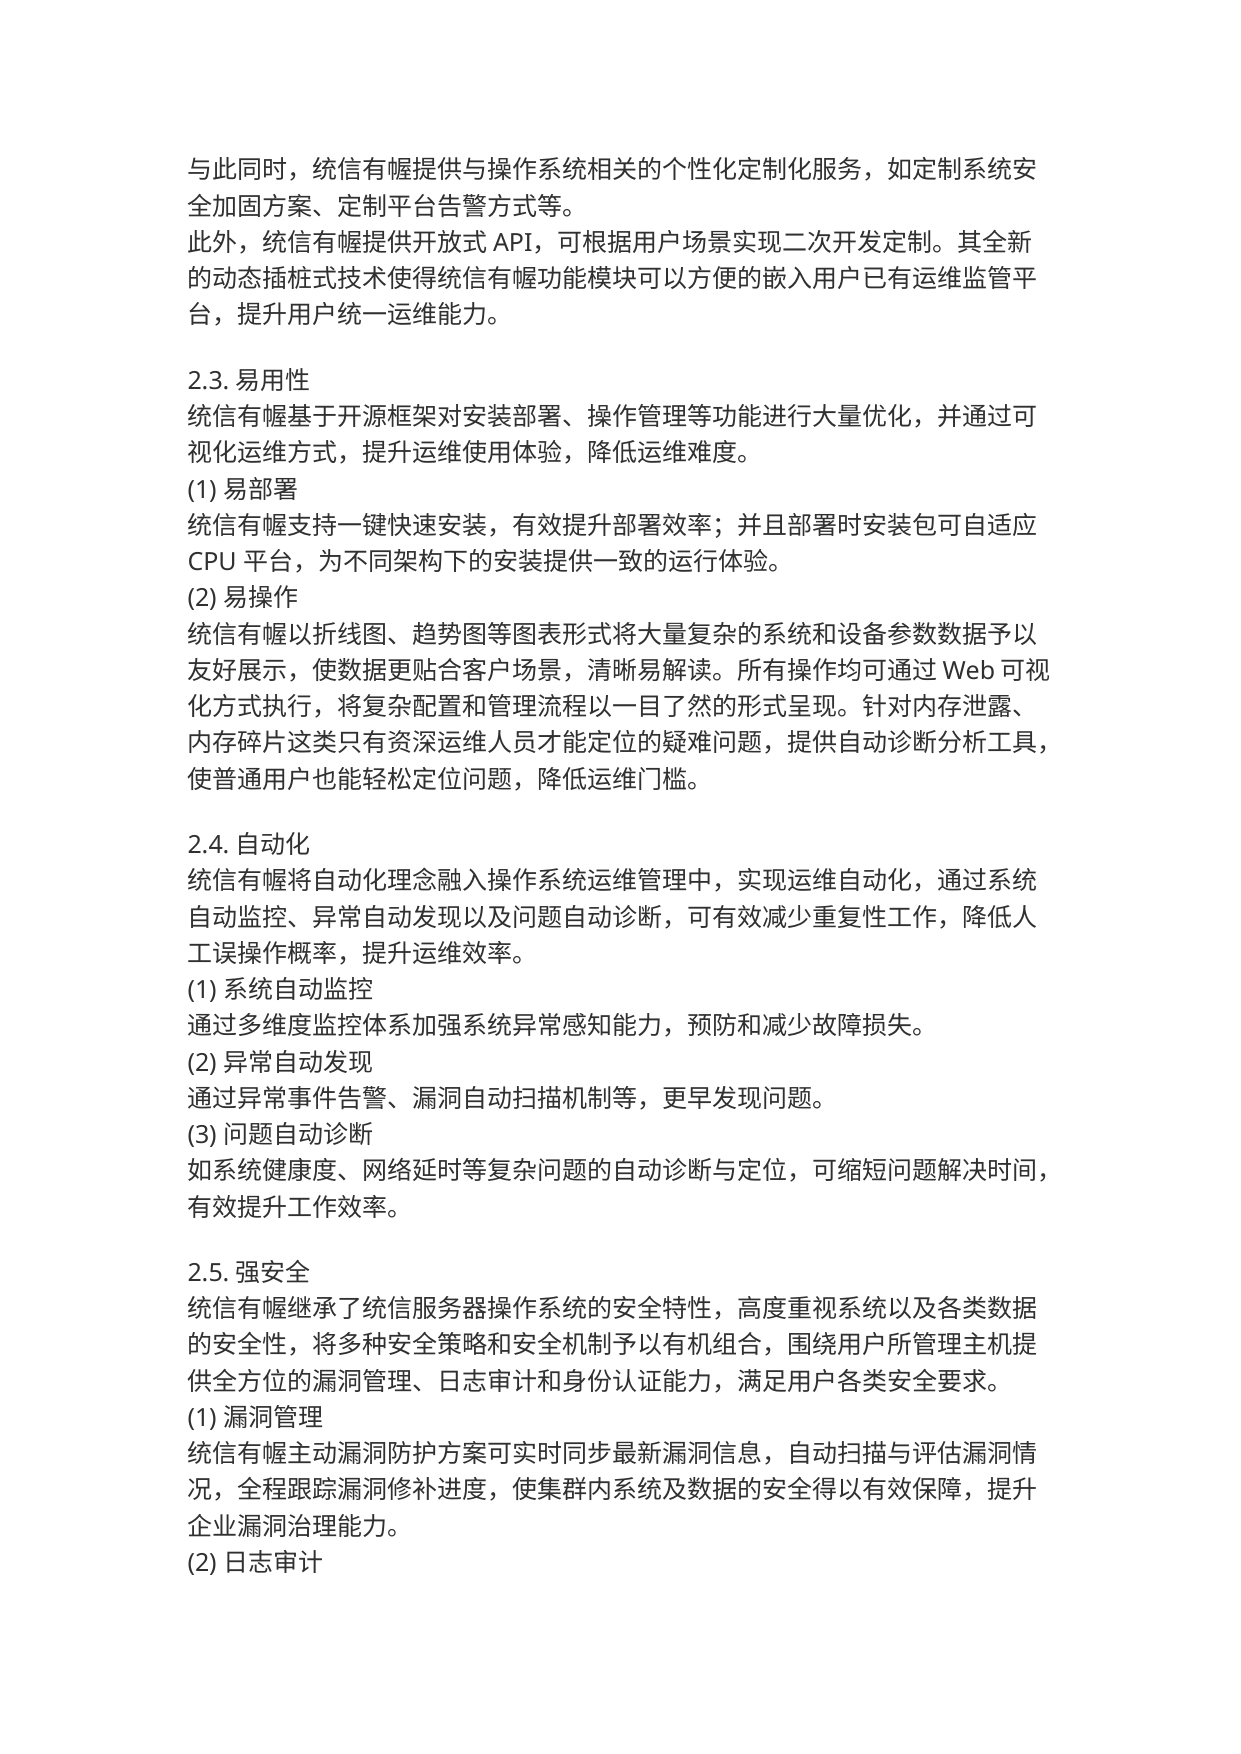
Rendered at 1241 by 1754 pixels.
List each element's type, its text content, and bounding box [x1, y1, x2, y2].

text 统信有幄将自动化理念融入操作系统运维管理中，实现运维自动化，通过系统自动监控、异常自动发现以及问题自动诊断，可有效减少重复性工作，降低人工误操作概率，提升运维效率。 [187, 861, 1053, 969]
text 2.5. 强安全 [187, 1252, 1053, 1289]
text 统信有幄支持一键快速安装，有效提升部署效率；并且部署时安装包可自适应 CPU 平台，为不同架构下的安装提供一致的运行体验。 [187, 505, 1053, 578]
text 2.3. 易用性 [187, 360, 1053, 397]
text 2.4. 自动化 [187, 824, 1053, 861]
text 统信有幄以折线图、趋势图等图表形式将大量复杂的系统和设备参数数据予以友好展示，使数据更贴合客户场景，清晰易解读。所有操作均可通过Web可视化方式执行，将复杂配置和管理流程以一目了然的形式呈现。针对内存泄露、内存碎片这类只有资深运维人员才能定位的疑难问题，提供自动诊断分析工具，使普通用户也能轻松定位问题，降低运维门槛。 [187, 614, 1053, 795]
text (1) 易部署 [187, 469, 1053, 505]
text 与此同时，统信有幄提供与操作系统相关的个性化定制化服务，如定制系统安全加固方案、定制平台告警方式等。 [187, 150, 1053, 222]
text 此外，统信有幄提供开放式 API，可根据用户场景实现二次开发定制。其全新的动态插桩式技术使得统信有幄功能模块可以方便的嵌入用户已有运维监管平台，提升用户统一运维能力。 [187, 222, 1053, 331]
text 如系统健康度、网络延时等复杂问题的自动诊断与定位，可缩短问题解决时间，有效提升工作效率。 [187, 1151, 1053, 1223]
text 通过异常事件告警、漏洞自动扫描机制等，更早发现问题。 [187, 1078, 1053, 1114]
text (1) 系统自动监控 [187, 969, 1053, 1006]
text 统信有幄继承了统信服务器操作系统的安全特性，高度重视系统以及各类数据的安全性，将多种安全策略和安全机制予以有机组合，围绕用户所管理主机提供全方位的漏洞管理、日志审计和身份认证能力，满足用户各类安全要求。 [187, 1289, 1053, 1397]
text (1) 漏洞管理 [187, 1397, 1053, 1434]
text (2) 异常自动发现 [187, 1042, 1053, 1078]
text 通过多维度监控体系加强系统异常感知能力，预防和减少故障损失。 [187, 1006, 1053, 1042]
text 统信有幄主动漏洞防护方案可实时同步最新漏洞信息，自动扫描与评估漏洞情况，全程跟踪漏洞修补进度，使集群内系统及数据的安全得以有效保障，提升企业漏洞治理能力。 [187, 1434, 1053, 1542]
text (2) 日志审计 [187, 1542, 1053, 1579]
text 统信有幄基于开源框架对安装部署、操作管理等功能进行大量优化，并通过可视化运维方式，提升运维使用体验，降低运维难度。 [187, 397, 1053, 469]
text (2) 易操作 [187, 578, 1053, 614]
text (3) 问题自动诊断 [187, 1114, 1053, 1151]
